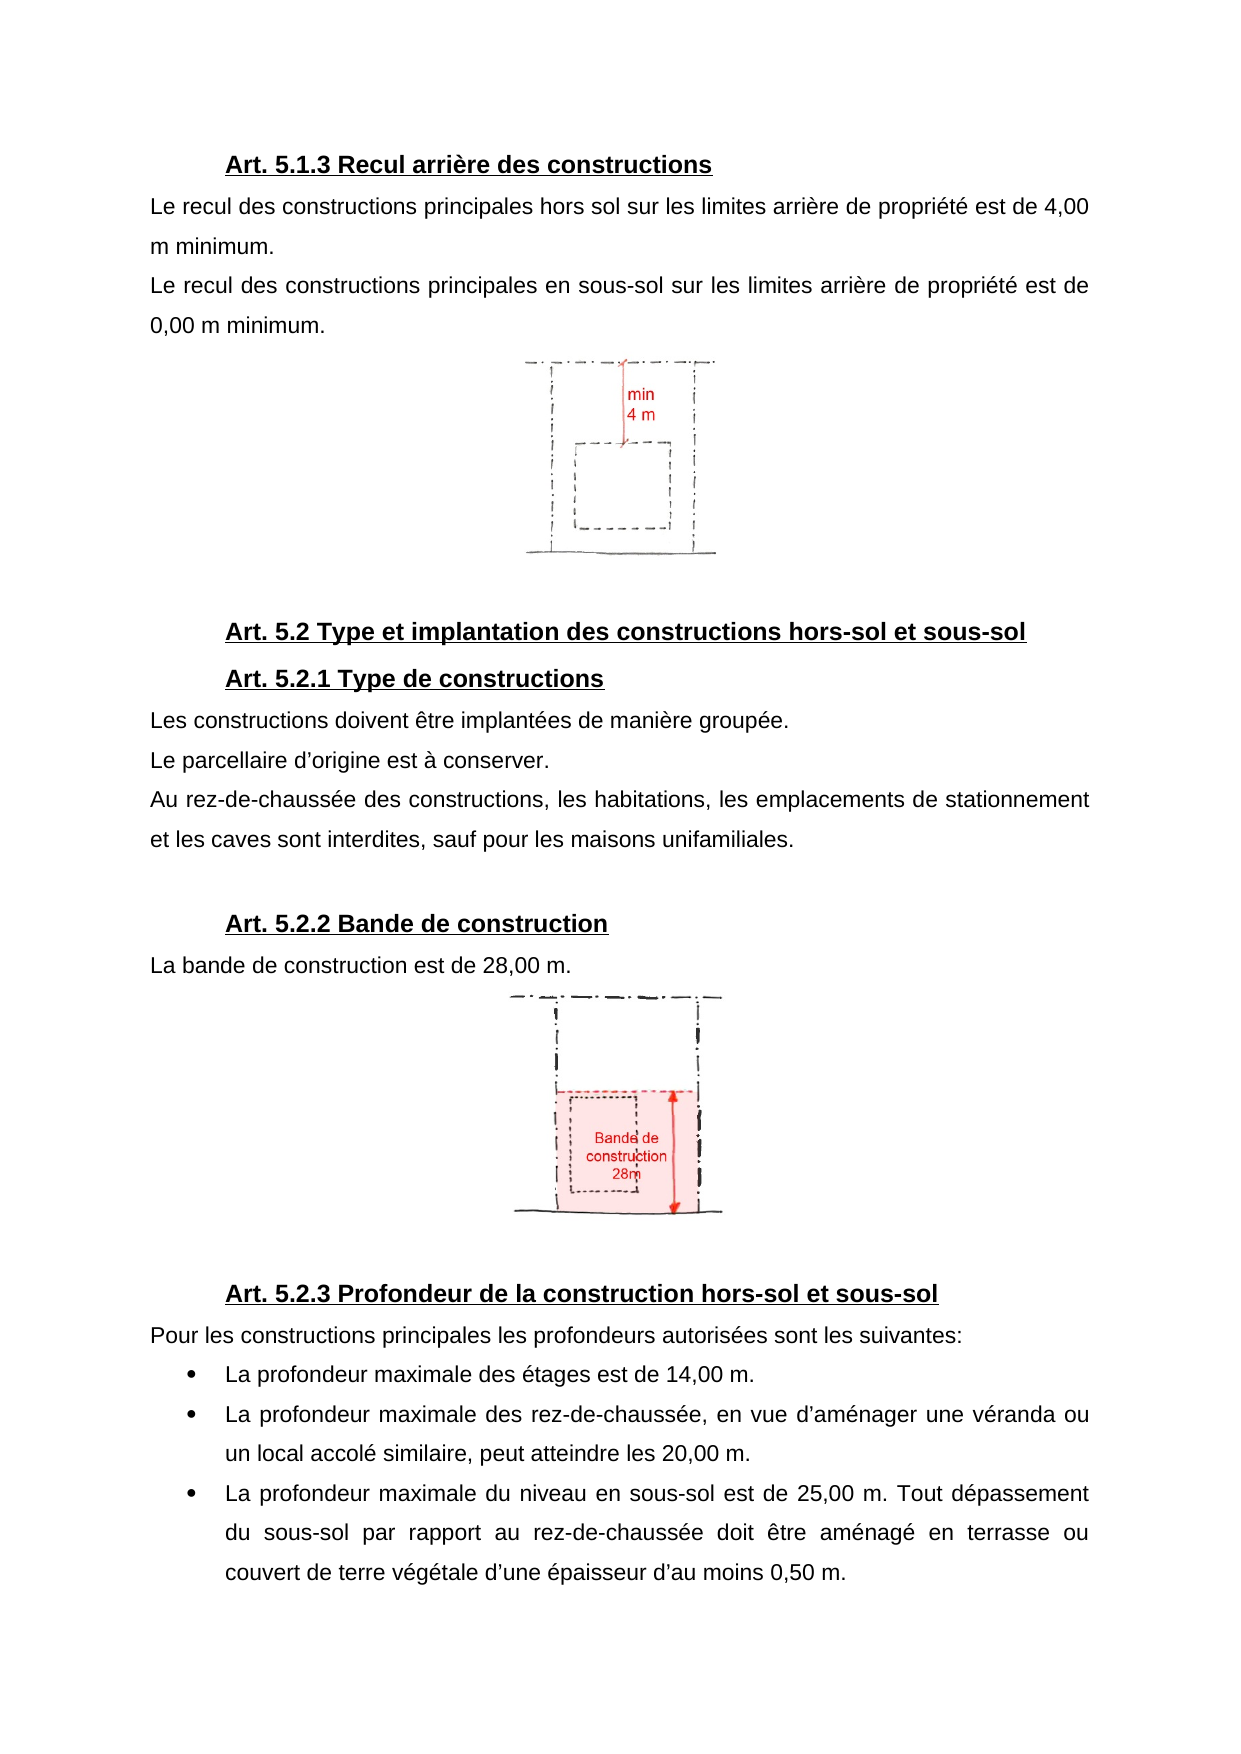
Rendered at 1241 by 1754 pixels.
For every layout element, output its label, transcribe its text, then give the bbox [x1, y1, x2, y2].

picture [502, 991, 738, 1222]
text Le parcellaire d’origine est à conserver. [150, 747, 1090, 773]
text La bande de construction est de 28,00 m. [150, 952, 1090, 978]
text Au rez-de-chaussée des constructions, les habitations, les emplacements de stationnement et les caves sont interdites, sauf pour les maisons unifamiliales. [150, 786, 1090, 852]
subtitle Art. 5.2.2 Bande de construction [225, 909, 1090, 938]
subtitle Art. 5.2 Type et implantation des constructions hors-sol et sous-sol [225, 617, 1090, 646]
text Le recul des constructions principales hors sol sur les limites arrière de propriété est de 4,00 m minimum. [150, 193, 1090, 259]
text Pour les constructions principales les profondeurs autorisées sont les suivantes: [150, 1322, 1090, 1348]
text Le recul des constructions principales en sous-sol sur les limites arrière de propriété est de 0,00 m minimum. [150, 272, 1090, 338]
subtitle Art. 5.1.3 Recul arrière des constructions [225, 150, 1090, 179]
subtitle Art. 5.2.1 Type de constructions [225, 664, 1090, 693]
picture [523, 351, 717, 561]
list La profondeur maximale des étages est de 14,00 m. [187, 1361, 1090, 1387]
list La profondeur maximale du niveau en sous-sol est de 25,00 m. Tout dépassement du sous-sol par rapport au rez-de-chaussée doit être aménagé en terrasse ou couvert de terre végétale d’une épaisseur d’au moins 0,50 m. [187, 1479, 1090, 1585]
list La profondeur maximale des rez-de-chaussée, en vue d’aménager une véranda ou un local accolé similaire, peut atteindre les 20,00 m. [187, 1401, 1090, 1466]
subtitle Art. 5.2.3 Profondeur de la construction hors-sol et sous-sol [225, 1278, 1090, 1307]
text Les constructions doivent être implantées de manière groupée. [150, 707, 1090, 734]
